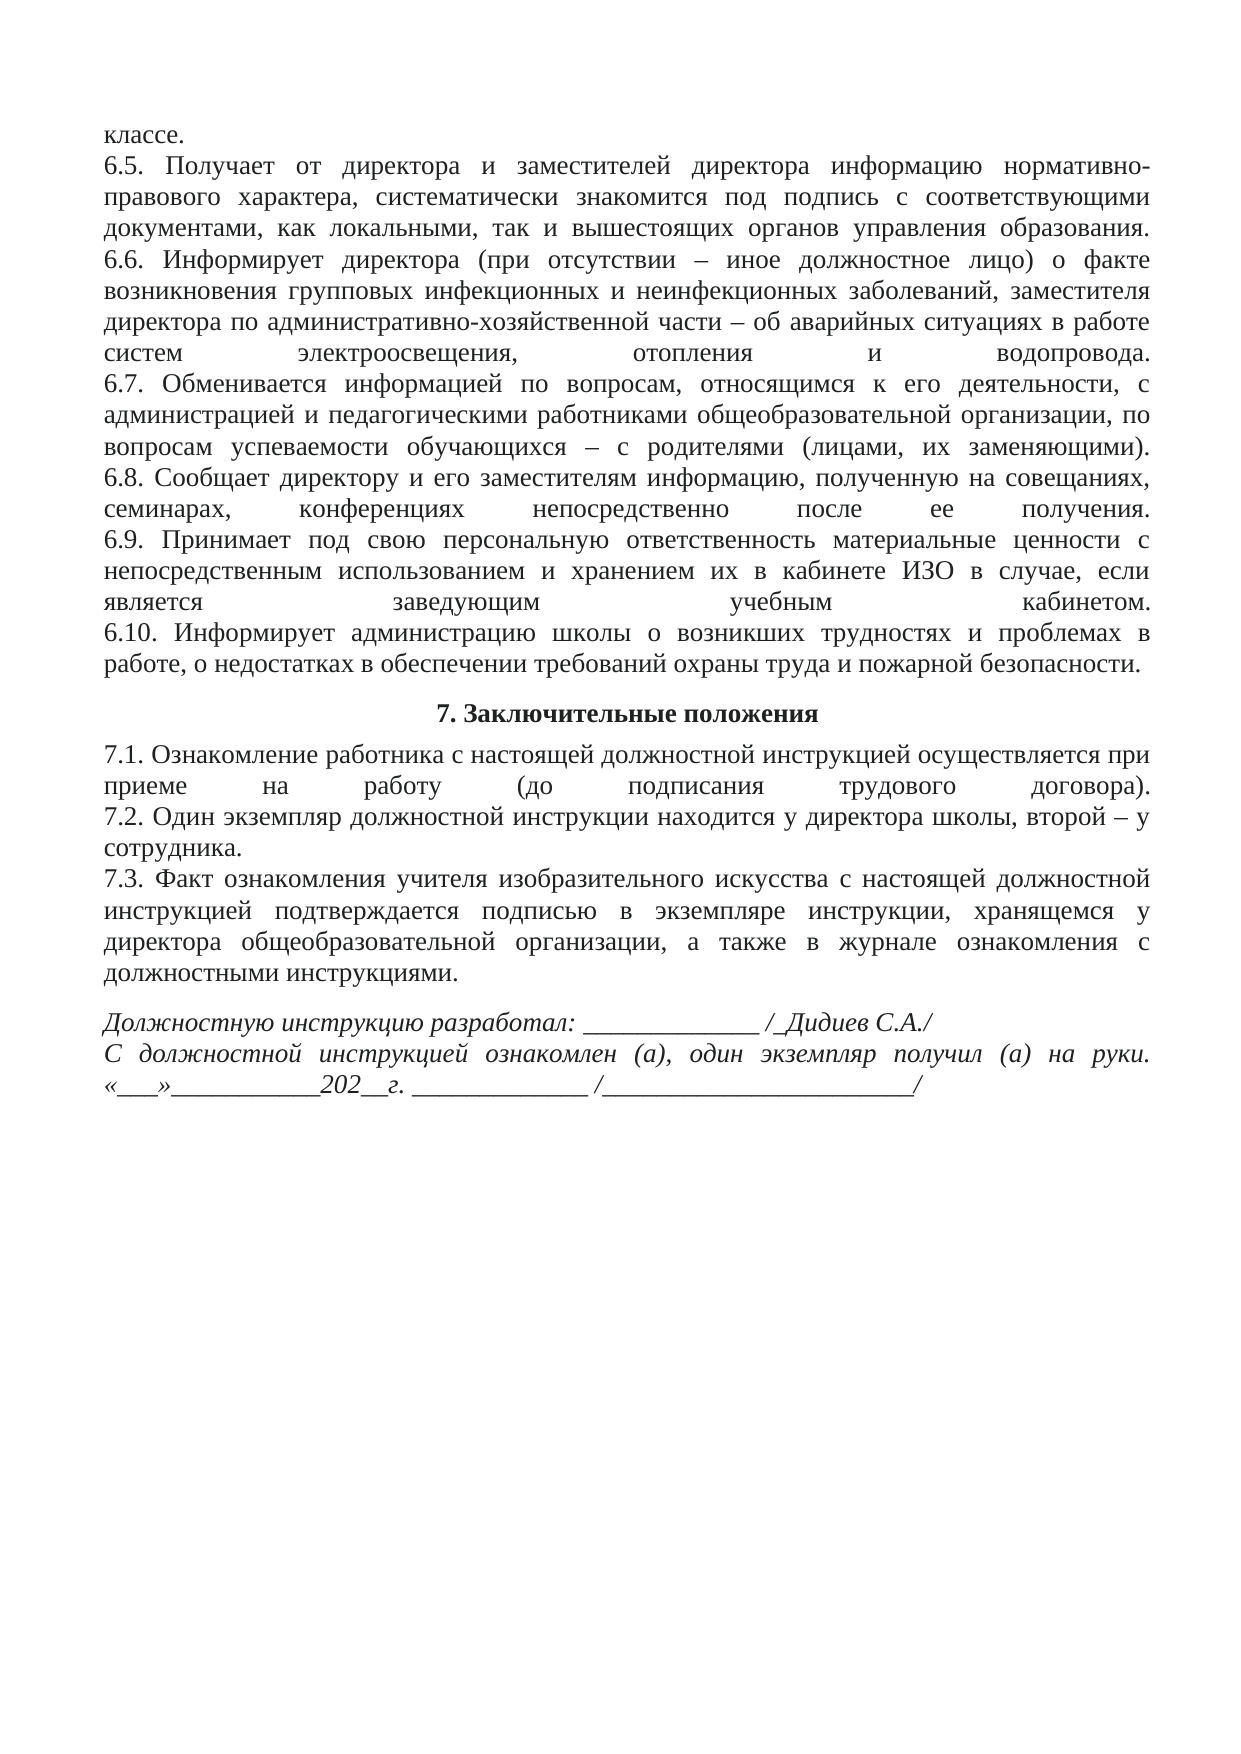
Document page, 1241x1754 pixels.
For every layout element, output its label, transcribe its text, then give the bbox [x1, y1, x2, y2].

text 7.1. Ознакомление работника с настоящей должностной инструкцией осуществляется при приеме на работу (до подписания трудового договора). 7.2. Один экземпляр должностной инструкции находится у директора школы, второй – у сотрудника. 7.3. Факт ознакомления учителя изобразительного искусства с настоящей должностной инструкцией подтверждается подписью в экземпляре инструкции, хранящемся у директора общеобразовательной организации, а также в журнале ознакомления с должностными инструкциями. [103, 738, 1152, 987]
text 7. Заключительные положения [103, 697, 1152, 729]
text С должностной инструкцией ознакомлен (а), один экземпляр получил (а) на руки. «___»___________202__г. _____________ /_______________________/ [103, 1037, 1152, 1099]
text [103, 118, 1152, 679]
text Должностную инструкцию разработал: _____________ /_Дидиев С.А./ [103, 1006, 1152, 1037]
